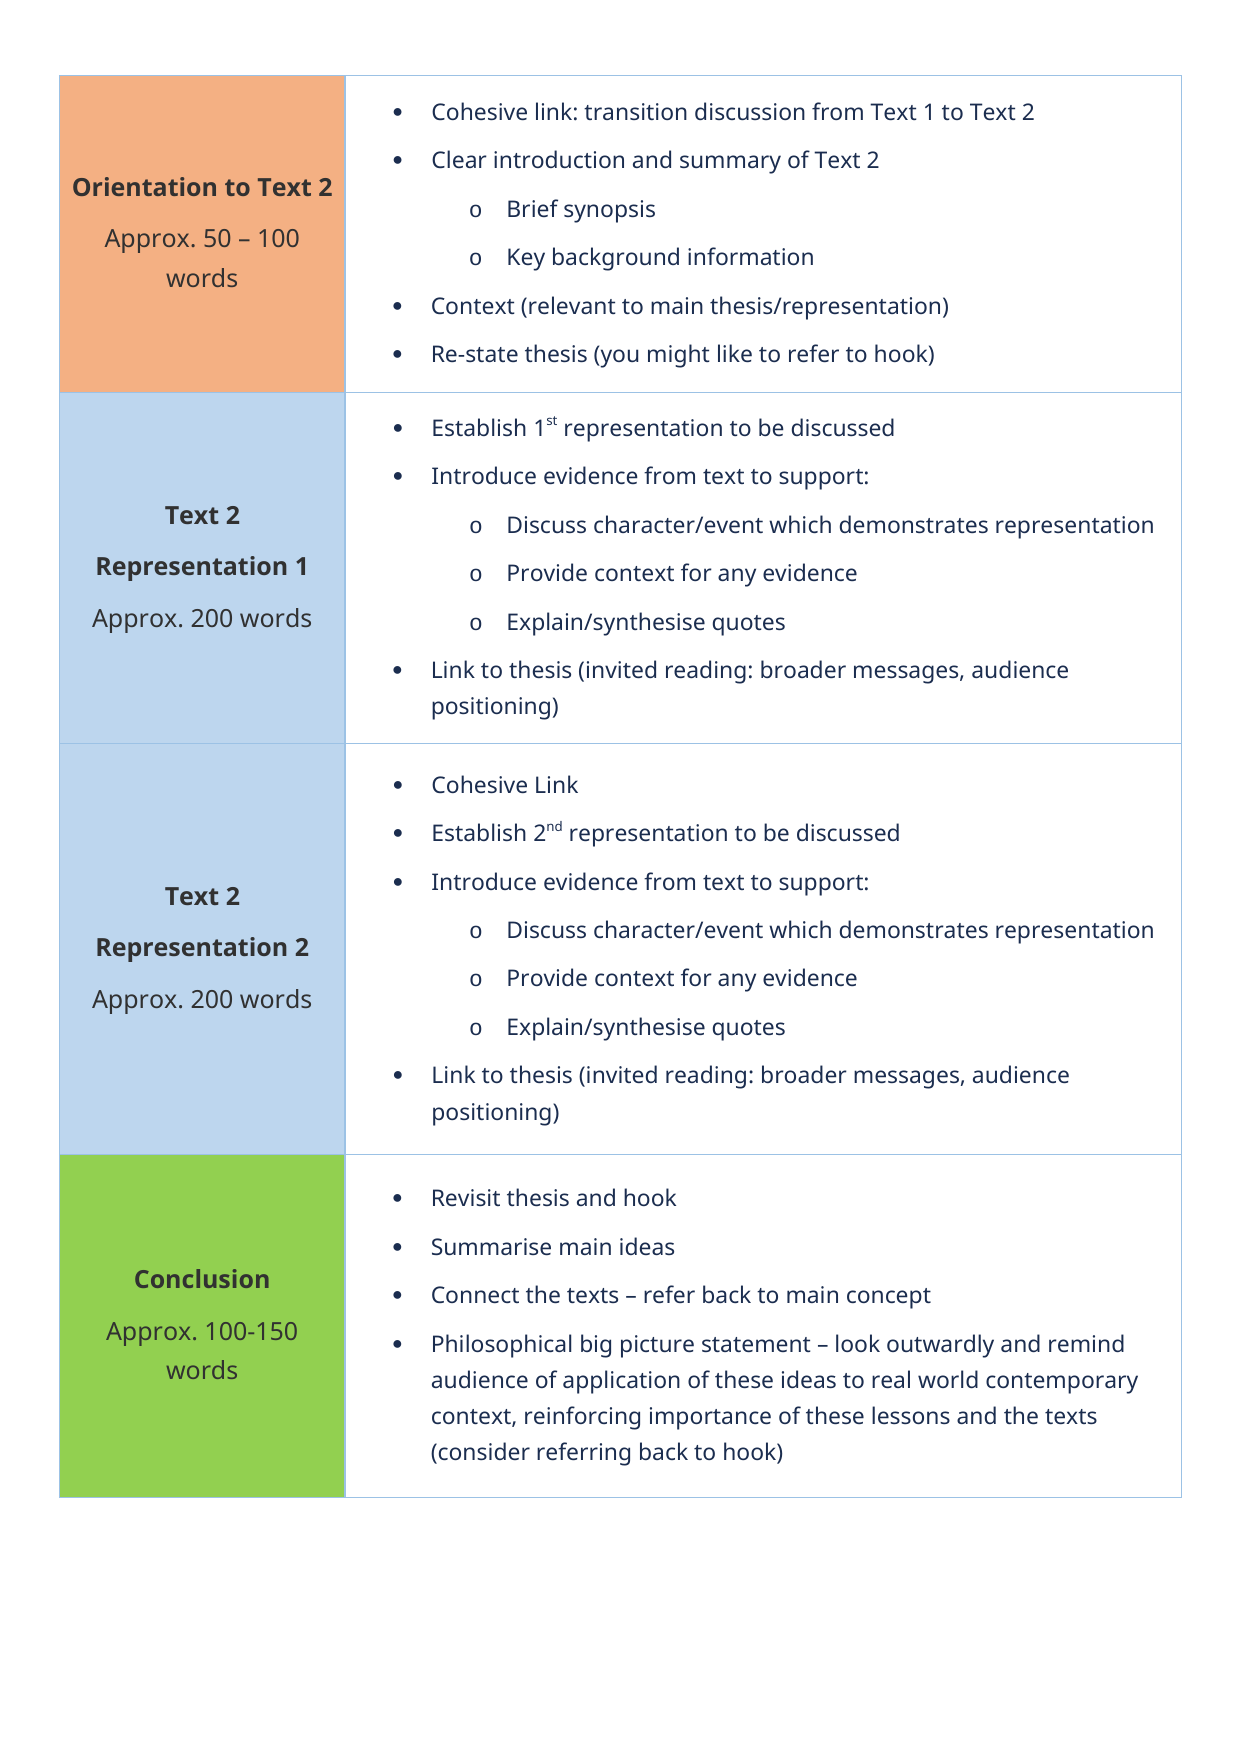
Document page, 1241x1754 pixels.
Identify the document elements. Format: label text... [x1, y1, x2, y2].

table_cell Establish 1st representation to be discussed Introduce evidence from text to support: Discuss character/event which demonstrates representation Provide context for any evidence Explain/synthesise quotes Link to thesis (invited reading: broader messages, audience positioning) [346, 393, 1181, 743]
table_cell Text 2 Representation 2 Approx. 200 words [60, 744, 344, 1154]
table_cell Conclusion Approx. 100-150 words [60, 1155, 344, 1497]
table_header Cohesive link: transition discussion from Text 1 to Text 2 Clear introduction and summary of Text 2 Brief synopsis Key background information Context (relevant to main thesis/representation) Re-state thesis (you might like to refer to hook) [346, 76, 1181, 392]
table_cell Text 2 Representation 1 Approx. 200 words [60, 393, 344, 743]
table_cell Revisit thesis and hook Summarise main ideas Connect the texts – refer back to main concept Philosophical big picture statement – look outwardly and remind audience of application of these ideas to real world contemporary context, reinforcing importance of these lessons and the texts (consider referring back to hook) [346, 1155, 1181, 1497]
table_header Orientation to Text 2 Approx. 50 – 100 words [60, 76, 344, 392]
table_cell Cohesive Link Establish 2nd representation to be discussed Introduce evidence from text to support: Discuss character/event which demonstrates representation Provide context for any evidence Explain/synthesise quotes Link to thesis (invited reading: broader messages, audience positioning) [346, 744, 1181, 1154]
